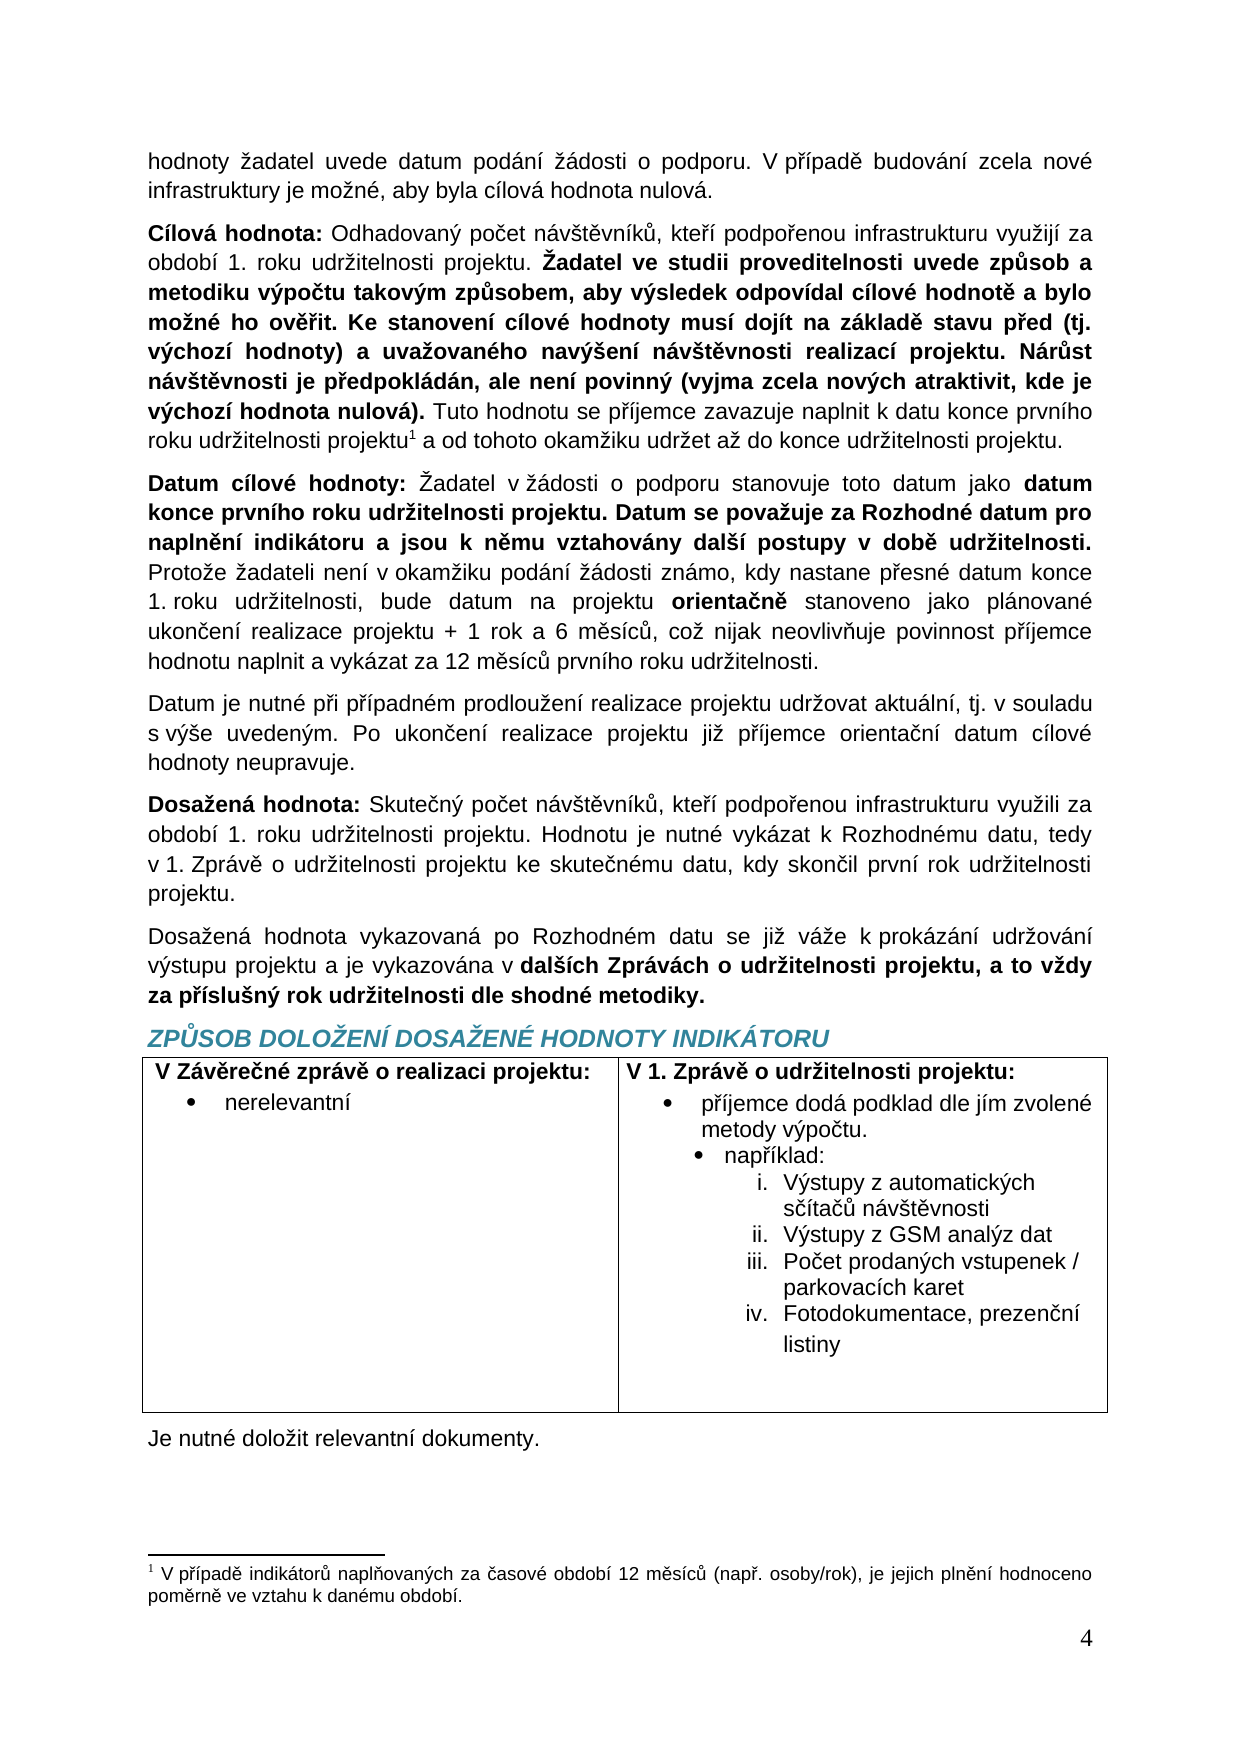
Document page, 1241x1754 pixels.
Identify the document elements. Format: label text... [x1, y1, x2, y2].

text Dosažená hodnota vykazovaná po Rozhodném datu se již váže k prokázání udržování výstupu projektu a je vykazována v dalších Zprávách o udržitelnosti projektu, a to vždy za příslušný rok udržitelnosti dle shodné metodiky. [148, 923, 1093, 1008]
text Datum cílové hodnoty: Žadatel v žádosti o podporu stanovuje toto datum jako datum konce prvního roku udržitelnosti projektu. Datum se považuje za Rozhodné datum pro naplnění indikátoru a jsou k němu vztahovány další postupy v době udržitelnosti. Protože žadateli není v okamžiku podání žádosti známo, kdy nastane přesné datum konce 1. roku udržitelnosti, bude datum na projektu orientačně stanoveno jako plánované ukončení realizace projektu + 1 rok a 6 měsíců, což nijak neovlivňuje povinnost příjemce hodnotu naplnit a vykázat za 12 měsíců prvního roku udržitelnosti. [148, 469, 1093, 674]
table_header V 1. Zprávě o udržitelnosti projektu: příjemce dodá podklad dle jím zvolené metody výpočtu. například: Výstupy z automatických sčítačů návštěvnosti Výstupy z GSM analýz dat Počet prodaných vstupenek / parkovacích karet Fotodokumentace, prezenční listiny [619, 1058, 1107, 1412]
text Datum je nutné při případném prodloužení realizace projektu udržovat aktuální, tj. v souladu s výše uvedeným. Po ukončení realizace projektu již příjemce orientační datum cílové hodnoty neupravuje. [148, 690, 1093, 776]
text Cílová hodnota: Odhadovaný počet návštěvníků, kteří podpořenou infrastrukturu využijí za období 1. roku udržitelnosti projektu. Žadatel ve studii proveditelnosti uvede způsob a metodiku výpočtu takovým způsobem, aby výsledek odpovídal cílové hodnotě a bylo možné ho ověřit. Ke stanovení cílové hodnoty musí dojít na základě stavu před (tj. výchozí hodnoty) a uvažovaného navýšení návštěvnosti realizací projektu. Nárůst návštěvnosti je předpokládán, ale není povinný (vyjma zcela nových atraktivit, kde je výchozí hodnota nulová). Tuto hodnotu se příjemce zavazuje naplnit k datu konce prvního roku udržitelnosti projektu a od tohoto okamžiku udržet až do konce udržitelnosti projektu. [148, 219, 1093, 454]
table_header V Závěrečné zprávě o realizaci projektu: nerelevantní [143, 1058, 618, 1412]
text Způsob doložení dosažené hodnoty indikátoru [148, 1024, 1093, 1053]
text Je nutné doložit relevantní dokumenty. [148, 1425, 1093, 1452]
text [148, 148, 1093, 204]
text Dosažená hodnota: Skutečný počet návštěvníků, kteří podpořenou infrastrukturu využili za období 1. roku udržitelnosti projektu. Hodnotu je nutné vykázat k Rozhodnému datu, tedy v 1. Zprávě o udržitelnosti projektu ke skutečnému datu, kdy skončil první rok udržitelnosti projektu. [148, 791, 1093, 907]
